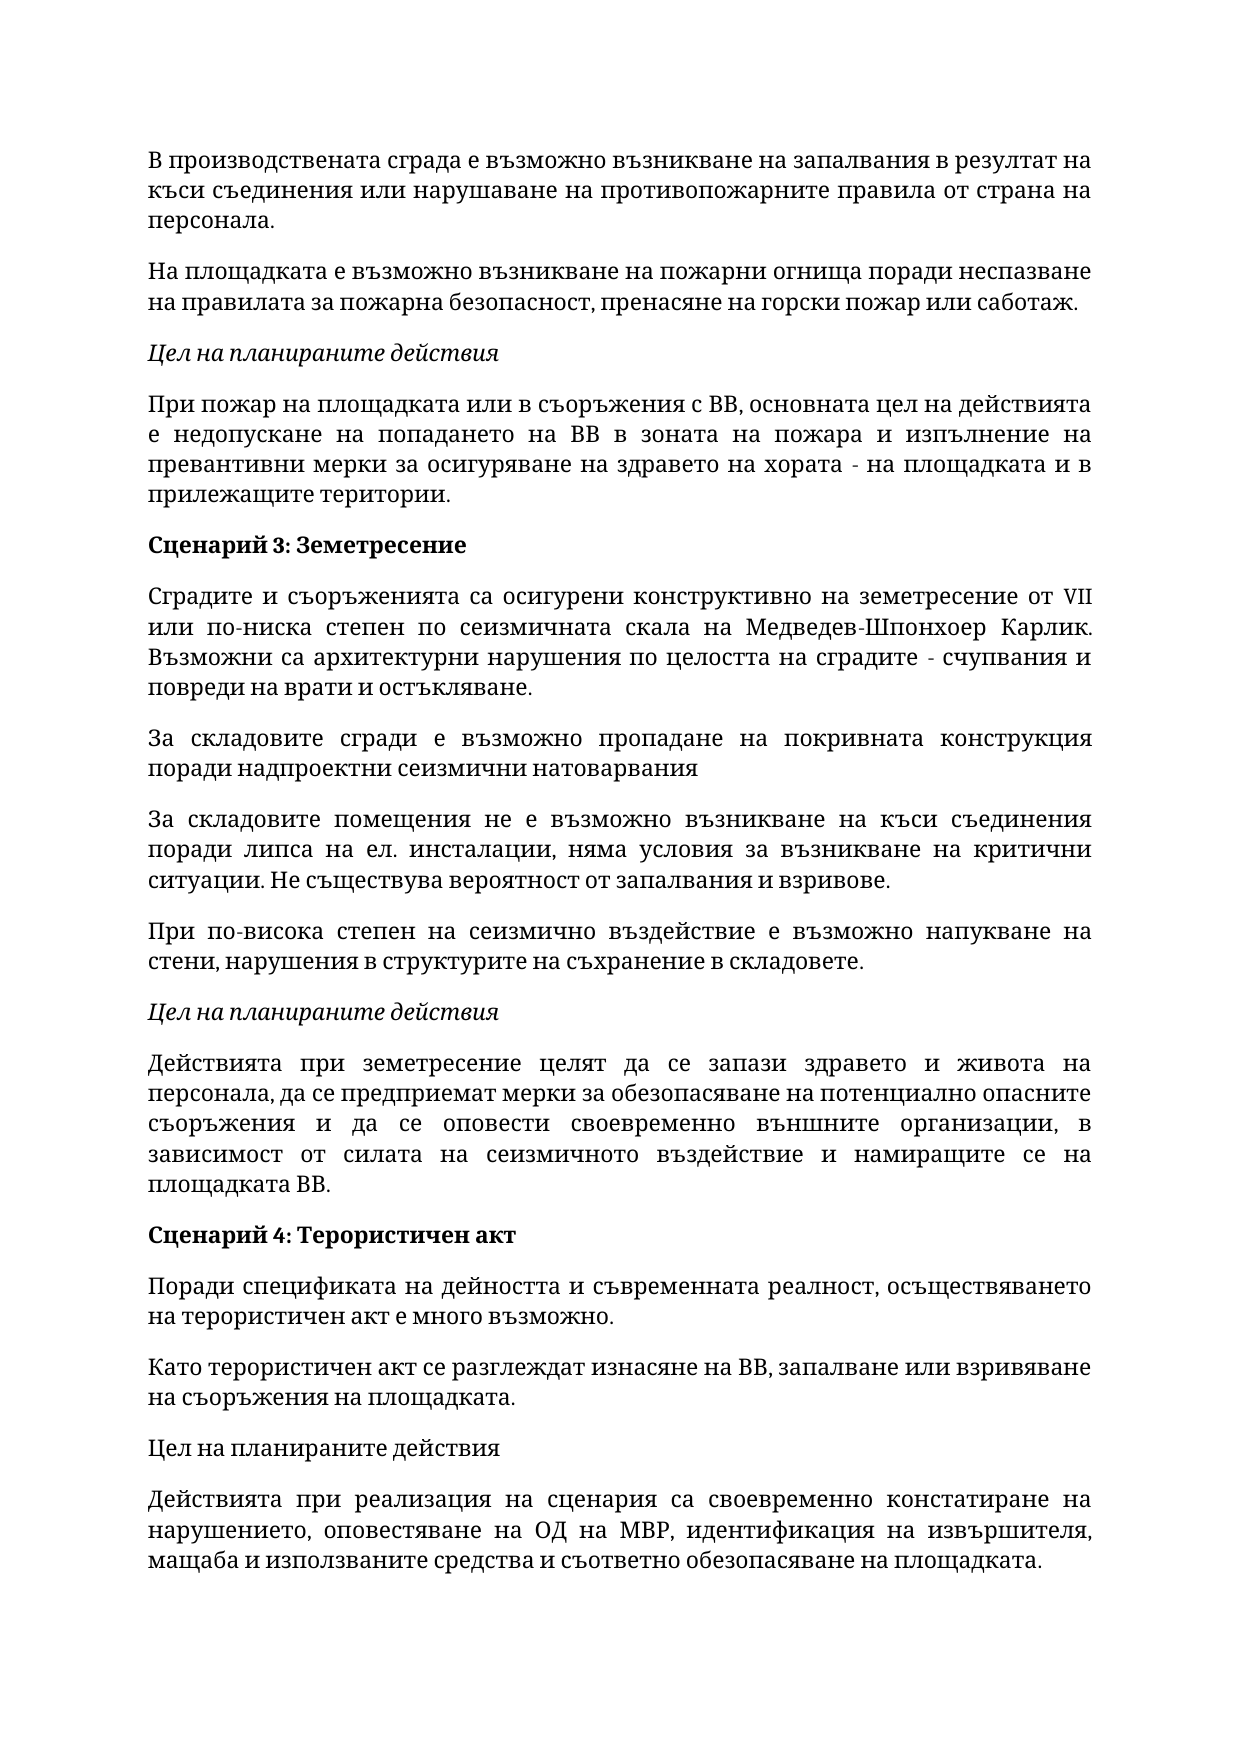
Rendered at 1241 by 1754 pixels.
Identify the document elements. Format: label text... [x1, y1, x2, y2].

text За складовите помещения не е възможно възникване на къси съединения поради липса на ел. инсталации, няма условия за възникване на критични ситуации. Не съществува вероятност от запалвания и взривове. [148, 807, 1093, 894]
text Сценарий 4: Терористичен акт [148, 1223, 1093, 1249]
text Цел на планираните действия [148, 1436, 1093, 1462]
text Действията при земетресение целят да се запази здравето и живота на персонала, да се предприемат мерки за обезопасяване на потенциално опасните съоръжения и да се оповести своевременно външните организации, в зависимост от силата на сеизмичното въздействие и намиращите се на площадката ВВ. [148, 1051, 1093, 1198]
text При пожар на площадката или в съоръжения с ВВ, основната цел на действията е недопускане на попадането на ВВ в зоната на пожара и изпълнение на превантивни мерки за осигуряване на здравето на хората - на площадката и в прилежащите територии. [148, 391, 1093, 508]
text В производствената сграда е възможно възникване на запалвания в резултат на къси съединения или нарушаване на противопожарните правила от страна на персонала. [148, 148, 1093, 234]
text Действията при реализация на сценария са своевременно констатиране на нарушението, оповестяване на ОД на МВР, идентификация на извършителя, мащаба и използваните средства и съответно обезопасяване на площадката. [148, 1487, 1093, 1574]
text Цел на планираните действия [148, 340, 1093, 367]
text При по-висока степен на сеизмично въздействие е възможно напукване на стени, нарушения в структурите на съхранение в складовете. [148, 918, 1093, 975]
text Като терористичен акт се разглеждат изнасяне на ВВ, запалване или взривяване на съоръжения на площадката. [148, 1355, 1093, 1411]
text Поради спецификата на дейността и съвременната реалност, осъществяването на терористичен акт е много възможно. [148, 1274, 1093, 1330]
text Сградите и съоръженията са осигурени конструктивно на земетресение от VII или по-ниска степен по сеизмичната скала на Медведев-Шпонхоер­ Карлик. Възможни са архитектурни нарушения по целостта на сградите - счупвания и повреди на врати и остъкляване. [148, 584, 1093, 701]
text На площадката е възможно възникване на пожарни огнища поради неспазване на правилата за пожарна безопасност, пренасяне на горски пожар или саботаж. [148, 259, 1093, 316]
text За складовите сгради е възможно пропадане на покривната конструкция поради надпроектни сеизмични натоварвания [148, 726, 1093, 782]
text Сценарий 3: Земетресение [148, 533, 1093, 559]
text Цел на планираните действия [148, 1000, 1093, 1026]
